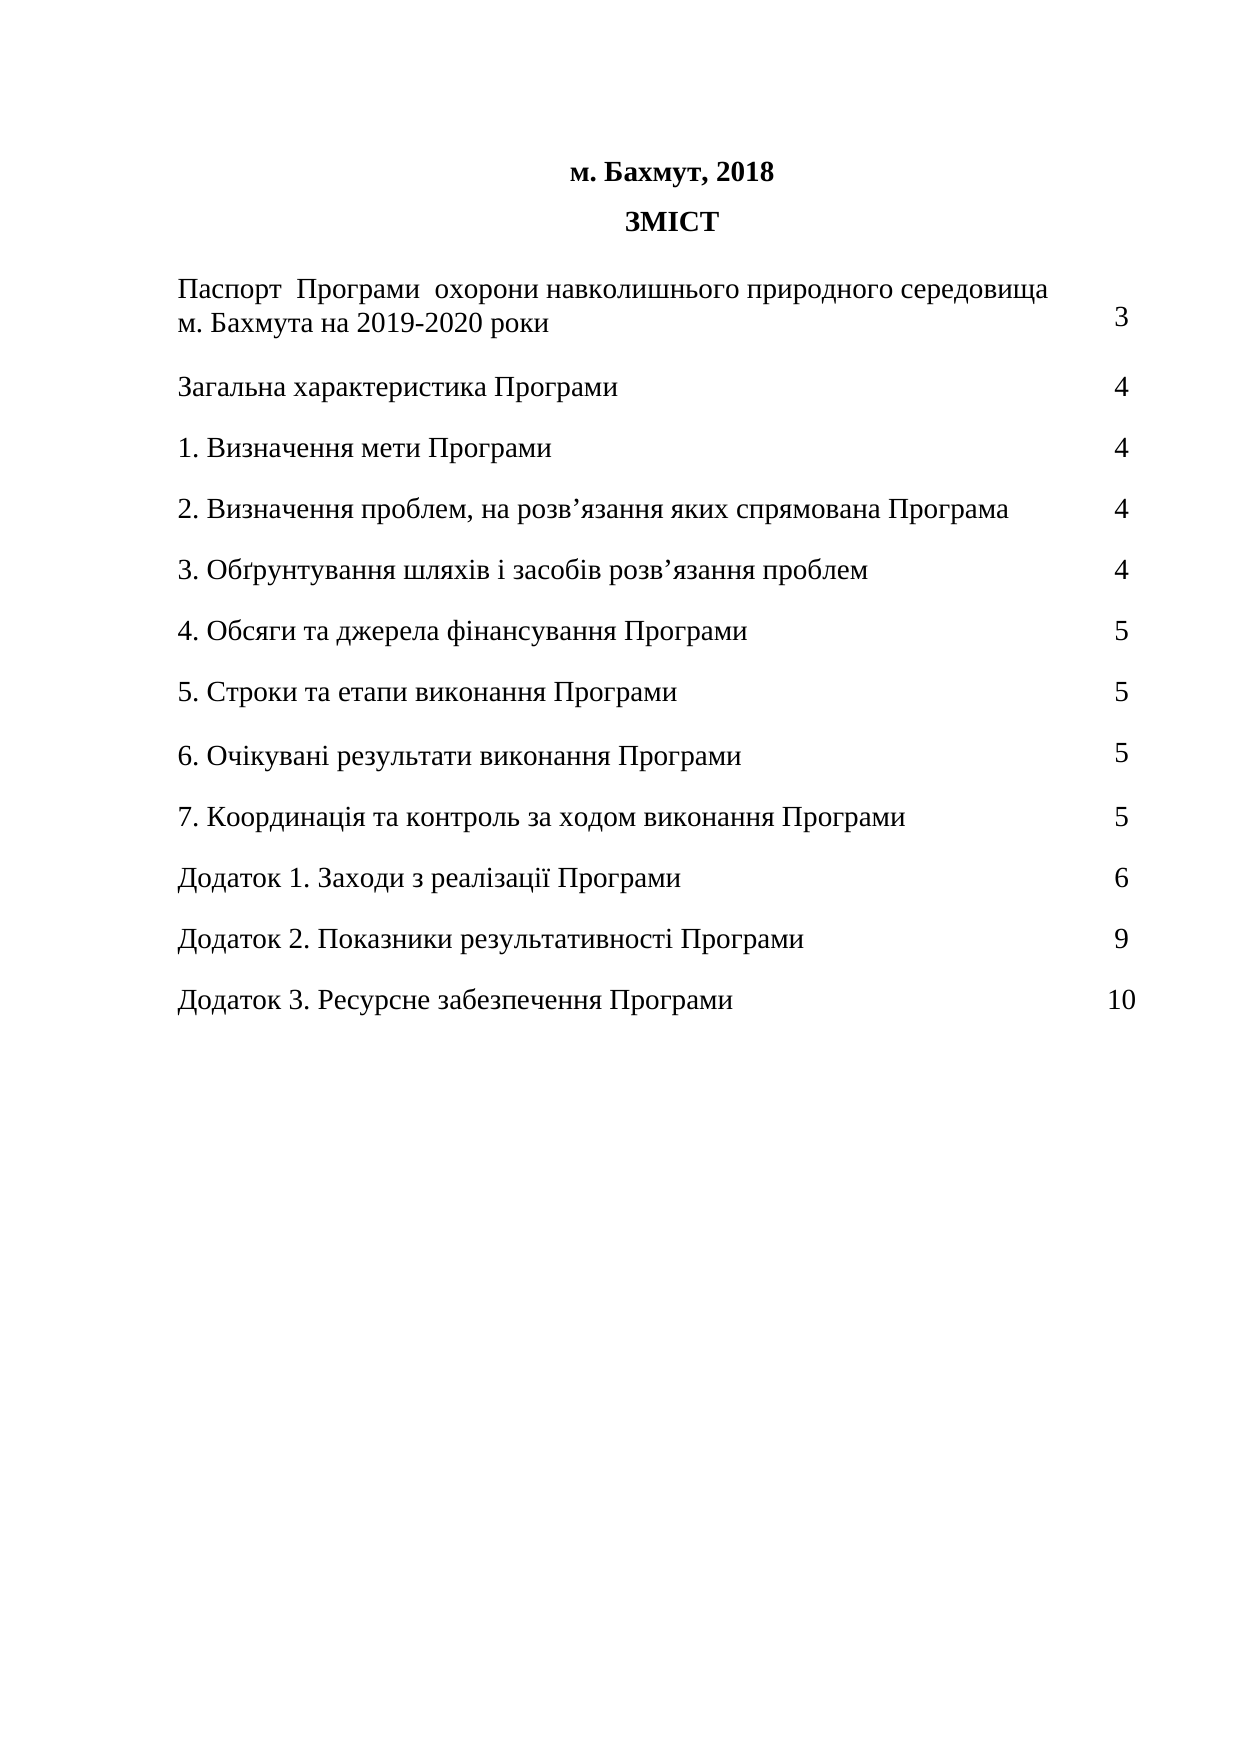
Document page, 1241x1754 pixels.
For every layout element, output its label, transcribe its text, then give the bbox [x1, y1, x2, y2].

table_cell 10 [1063, 985, 1180, 1046]
table_cell 5 [1063, 677, 1180, 738]
text м. Бахмут, 2018 [177, 154, 1167, 187]
table_header Паспорт Програми охорони навколишнього природного середовища м. Бахмута на 2019-2020 роки [166, 271, 1063, 372]
table_cell Додаток 3. Ресурсне забезпечення Програми [166, 985, 1063, 1046]
text ЗМІСТ [177, 204, 1167, 238]
table_cell 4 [1063, 494, 1180, 555]
table_cell 6 [1063, 863, 1180, 924]
table_cell 4 [1063, 433, 1180, 494]
table_cell 6. Очікувані результати виконання Програми [166, 738, 1063, 802]
table_header 3 [1063, 271, 1180, 372]
table_cell 3. Обґрунтування шляхів і засобів розв’язання проблем [166, 555, 1063, 616]
table_cell 9 [1063, 924, 1180, 985]
table_cell 4. Обсяги та джерела фінансування Програми [166, 616, 1063, 677]
table_cell 4 [1063, 372, 1180, 433]
table_cell 1. Визначення мети Програми [166, 433, 1063, 494]
table_cell 7. Координація та контроль за ходом виконання Програми [166, 802, 1063, 863]
table_cell 5. Строки та етапи виконання Програми [166, 677, 1063, 738]
table_cell 5 [1063, 802, 1180, 863]
table_cell 4 [1063, 555, 1180, 616]
table_cell Додаток 2. Показники результативності Програми [166, 924, 1063, 985]
table_cell 5 [1063, 738, 1180, 802]
table_cell 5 [1063, 616, 1180, 677]
table_cell Додаток 1. Заходи з реалізації Програми [166, 863, 1063, 924]
table_cell 2. Визначення проблем, на розв’язання яких спрямована Програма [166, 494, 1063, 555]
table_cell Загальна характеристика Програми [166, 372, 1063, 433]
